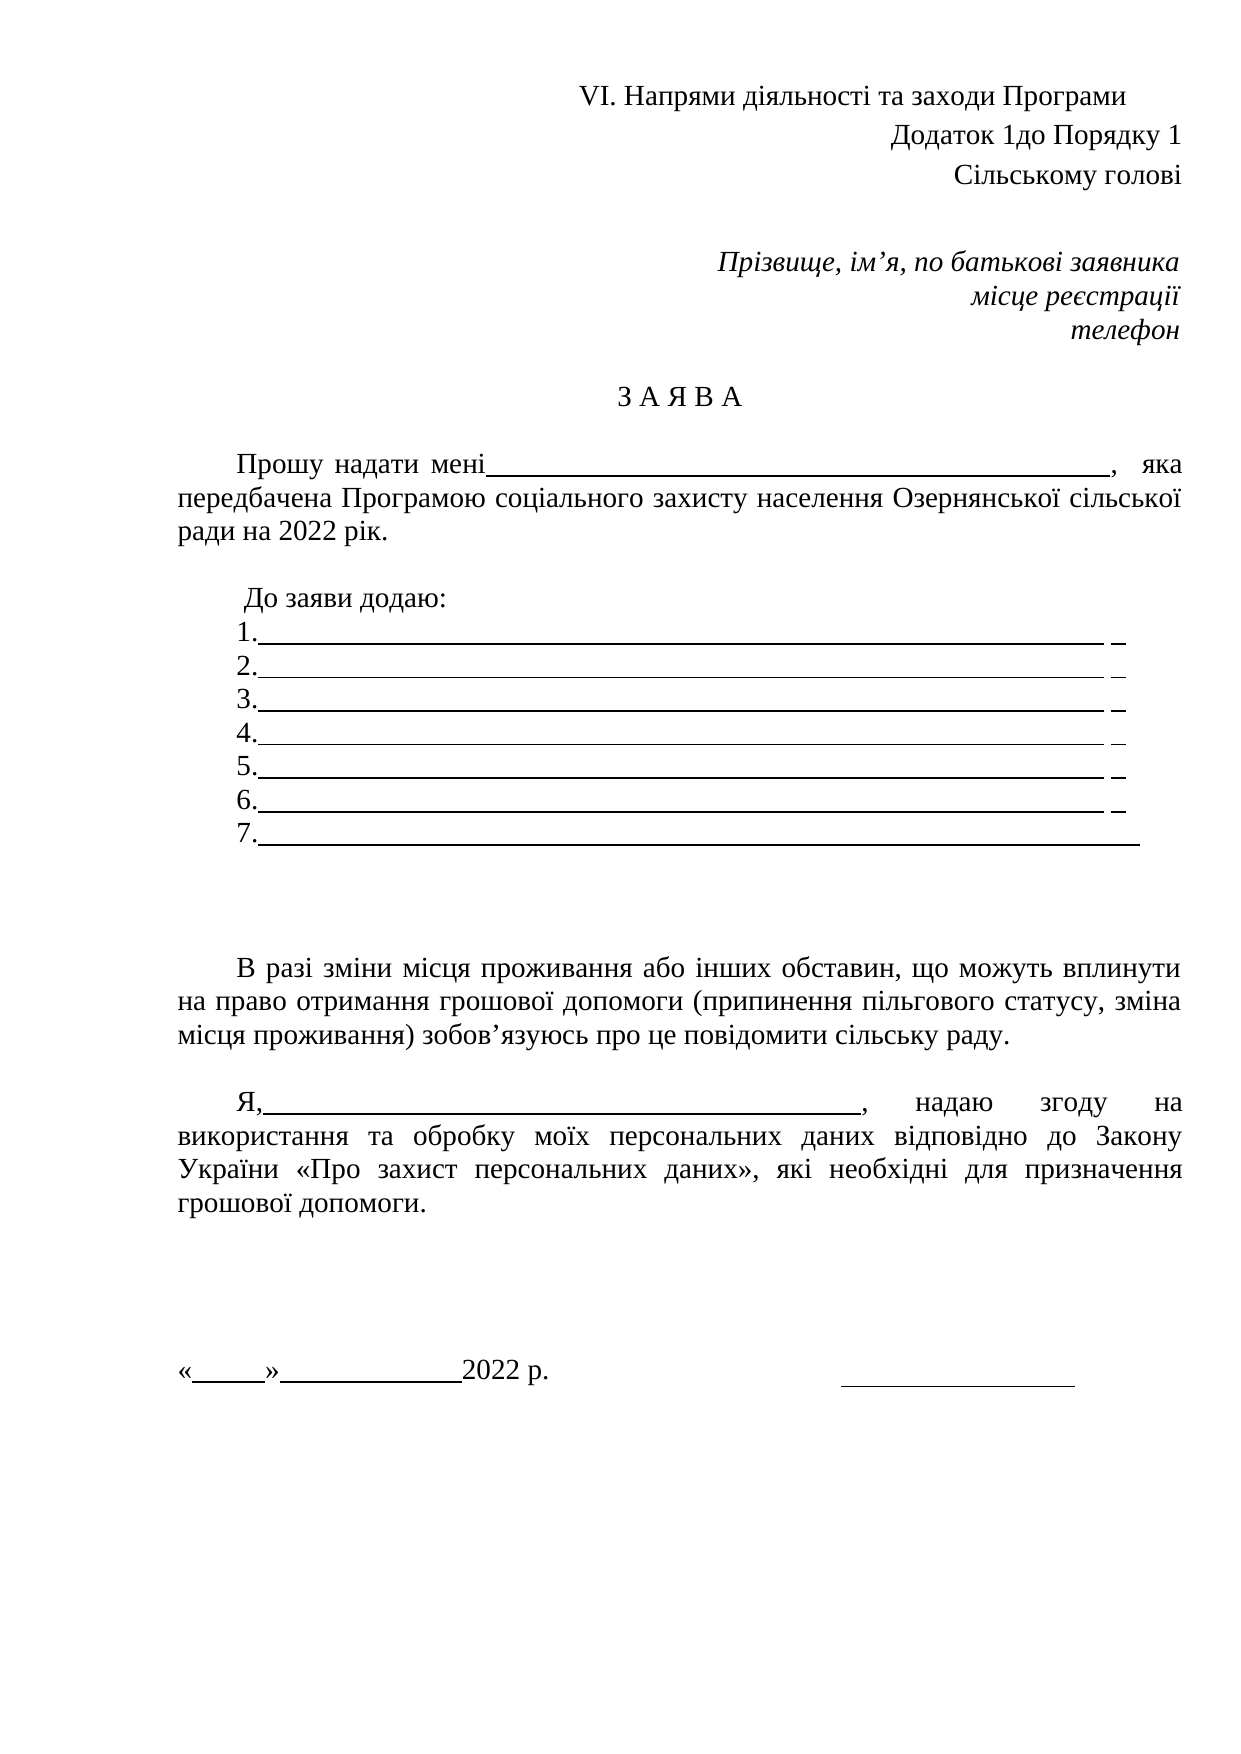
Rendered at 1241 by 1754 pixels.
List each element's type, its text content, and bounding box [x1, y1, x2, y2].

text З А Я В А [228, 379, 1131, 413]
text До заяви додаю: [243, 581, 1205, 614]
text « » 2022 р. [177, 1352, 1205, 1386]
text В разі зміни місця проживання або інших обставин, що можуть вплинути на право отримання грошової допомоги (припинення пільгового статусу, зміна місця проживання) зобов’язуюсь про це повідомити сільську раду. [177, 950, 1182, 1051]
text Я, , надаю згоду на використання та обробку моїх персональних даних відповідно до Закону України «Про захист персональних даних», які необхідні для призначення грошової допомоги. [177, 1084, 1182, 1218]
text Додаток 1до Порядку 1 [154, 117, 1182, 151]
text телефон [154, 312, 1182, 346]
text Прізвище, ім’я, по батькові заявника [154, 245, 1182, 278]
text Прошу надати мені , яка передбачена Програмою соціального захисту населення Озернянської сільської ради на 2022 рік. [177, 446, 1182, 547]
text 1. 2. 3. 4. 5. 6. [236, 614, 1127, 815]
text 7. [236, 815, 1205, 849]
text місце реєстрації [154, 278, 1182, 312]
text Сільському голові [154, 157, 1182, 191]
